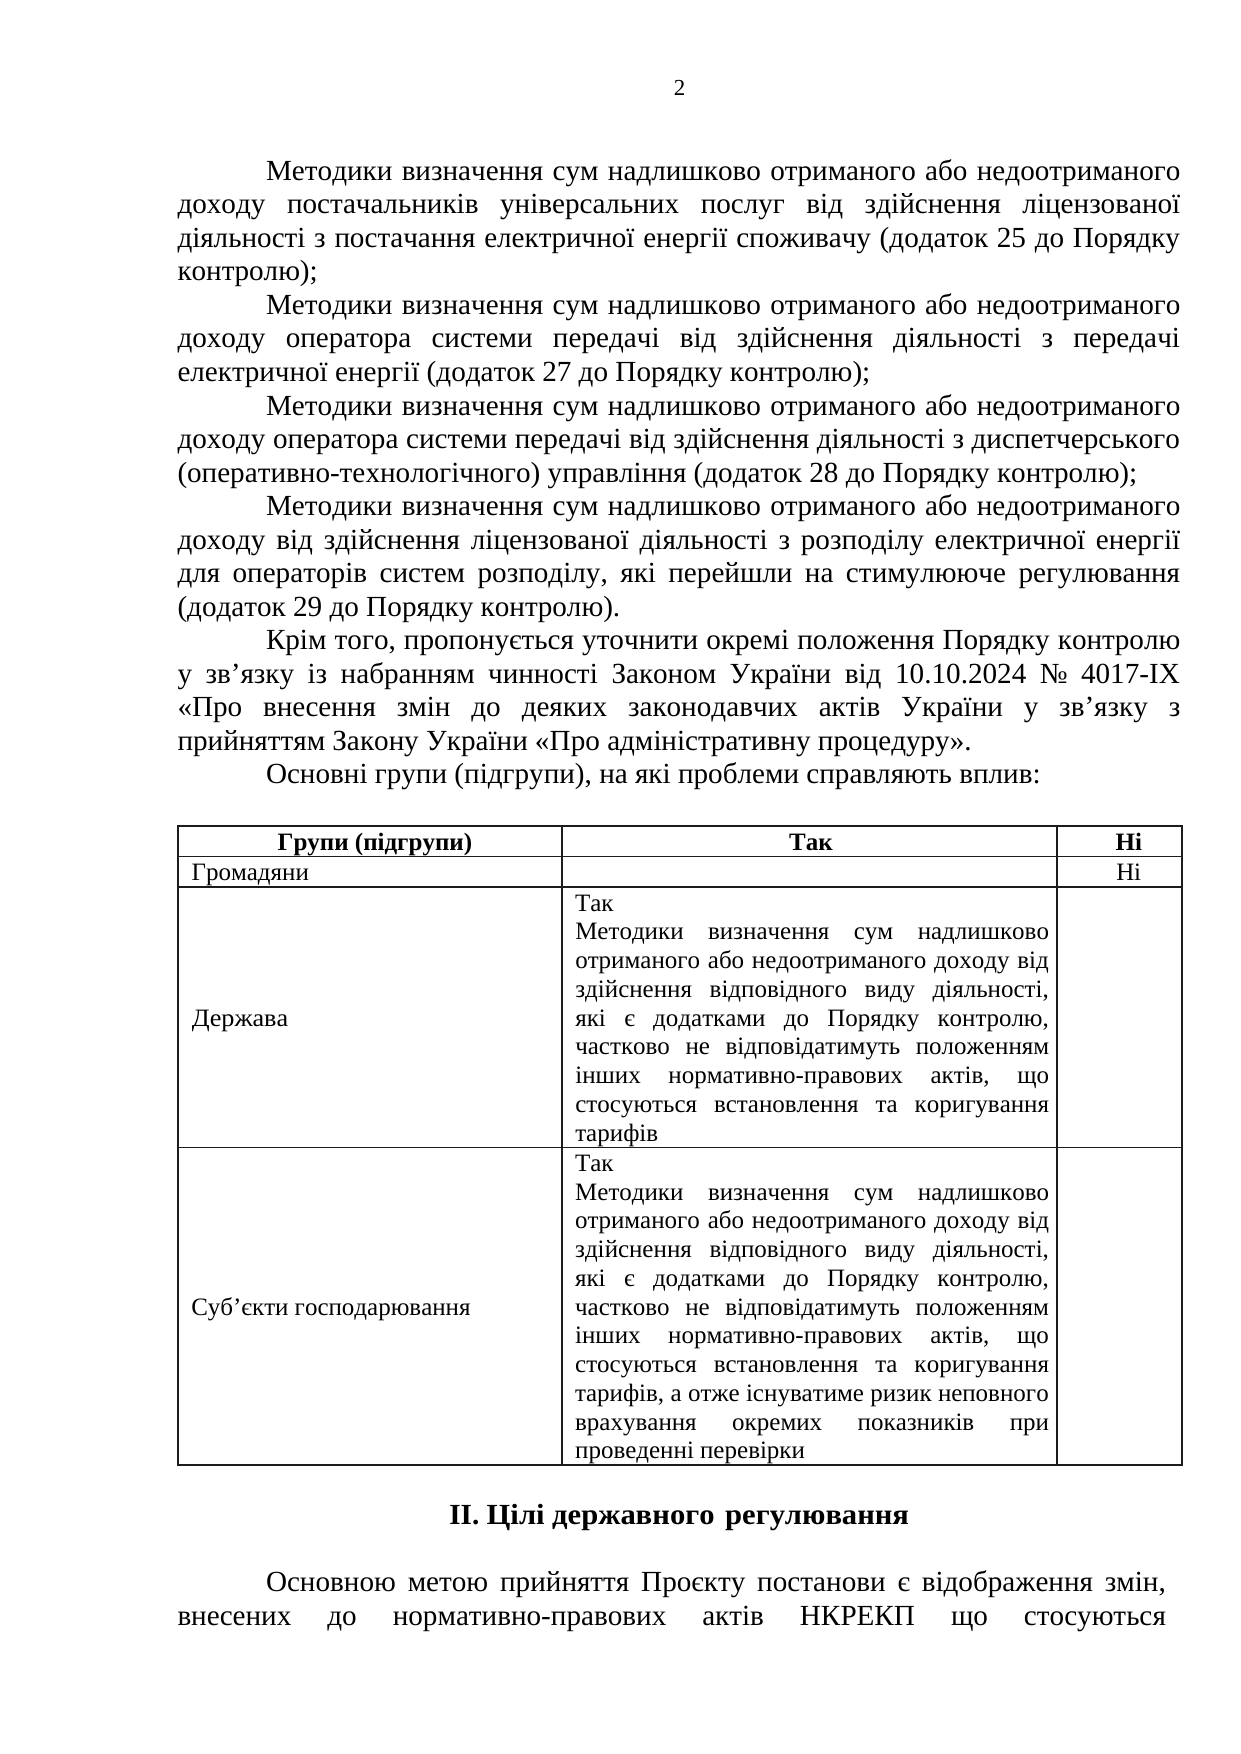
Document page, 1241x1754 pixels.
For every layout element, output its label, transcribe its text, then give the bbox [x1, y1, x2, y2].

table_cell [1058, 1148, 1181, 1464]
table_cell Cyб’єкти господарювання [179, 1148, 561, 1464]
text Методики визначення сум надлишково отриманого або недоотриманого доходу постачальників універсальних послуг від здійснення ліцензованої діяльності з постачання електричної енергії споживачу (додаток 25 до Порядку контролю); [177, 153, 1181, 287]
table_cell Громадяни [179, 857, 561, 886]
table_header Групи (підгрупи) [179, 827, 561, 856]
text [177, 1564, 1167, 1631]
text Методики визначення сум надлишково отриманого або недоотриманого доходу оператора системи передачі від здійснення діяльності з передачі електричної енергії (додаток 27 до Порядку контролю); [177, 287, 1181, 388]
table_cell Так Методики визначення сум надлишково отриманого або недоотриманого доходу від здійснення відповідного виду діяльності, які є додатками до Порядку контролю, частково не відповідатимуть положенням інших нормативно-правових актів, що стосуються встановлення та коригування тарифів, а отже існуватиме ризик неповного врахування окремих показників при проведенні перевірки [563, 1148, 1056, 1464]
text Крім того, пропонується уточнити окремі положення Порядку контролю у зв’язку із набранням чинності Законом України від 10.10.2024 № 4017-ІХ «Про внесення змін до деяких законодавчих актів України у зв’язку з прийняттям Закону України «Про адміністративну процедуру». [177, 622, 1181, 757]
table_cell Так Методики визначення сум надлишково отриманого або недоотриманого доходу від здійснення відповідного виду діяльності, які є додатками до Порядку контролю, частково не відповідатимуть положенням інших нормативно-правових актів, що стосуються встановлення та коригування тарифів [563, 888, 1056, 1146]
table_cell [563, 857, 1056, 886]
text Основні групи (підгрупи), на які проблеми справляють вплив: [177, 757, 1181, 790]
text Методики визначення сум надлишково отриманого або недоотриманого доходу оператора системи передачі від здійснення діяльності з диспетчерського (оперативно-технологічного) управління (додаток 28 до Порядку контролю); [177, 388, 1181, 488]
list Цілі державного регулювання [177, 1497, 1181, 1531]
table_cell Держава [179, 888, 561, 1146]
table_header Hi [1058, 827, 1181, 856]
table_cell [1058, 888, 1181, 1146]
text Методики визначення сум надлишково отриманого або недоотриманого доходу від здійснення ліцензованої діяльності з розподілу електричної енергії для операторів систем розподілу, які перейшли на стимулююче регулювання (додаток 29 до Порядку контролю). [177, 488, 1181, 622]
table_header Так [563, 827, 1056, 856]
table_cell Hi [1058, 857, 1181, 886]
